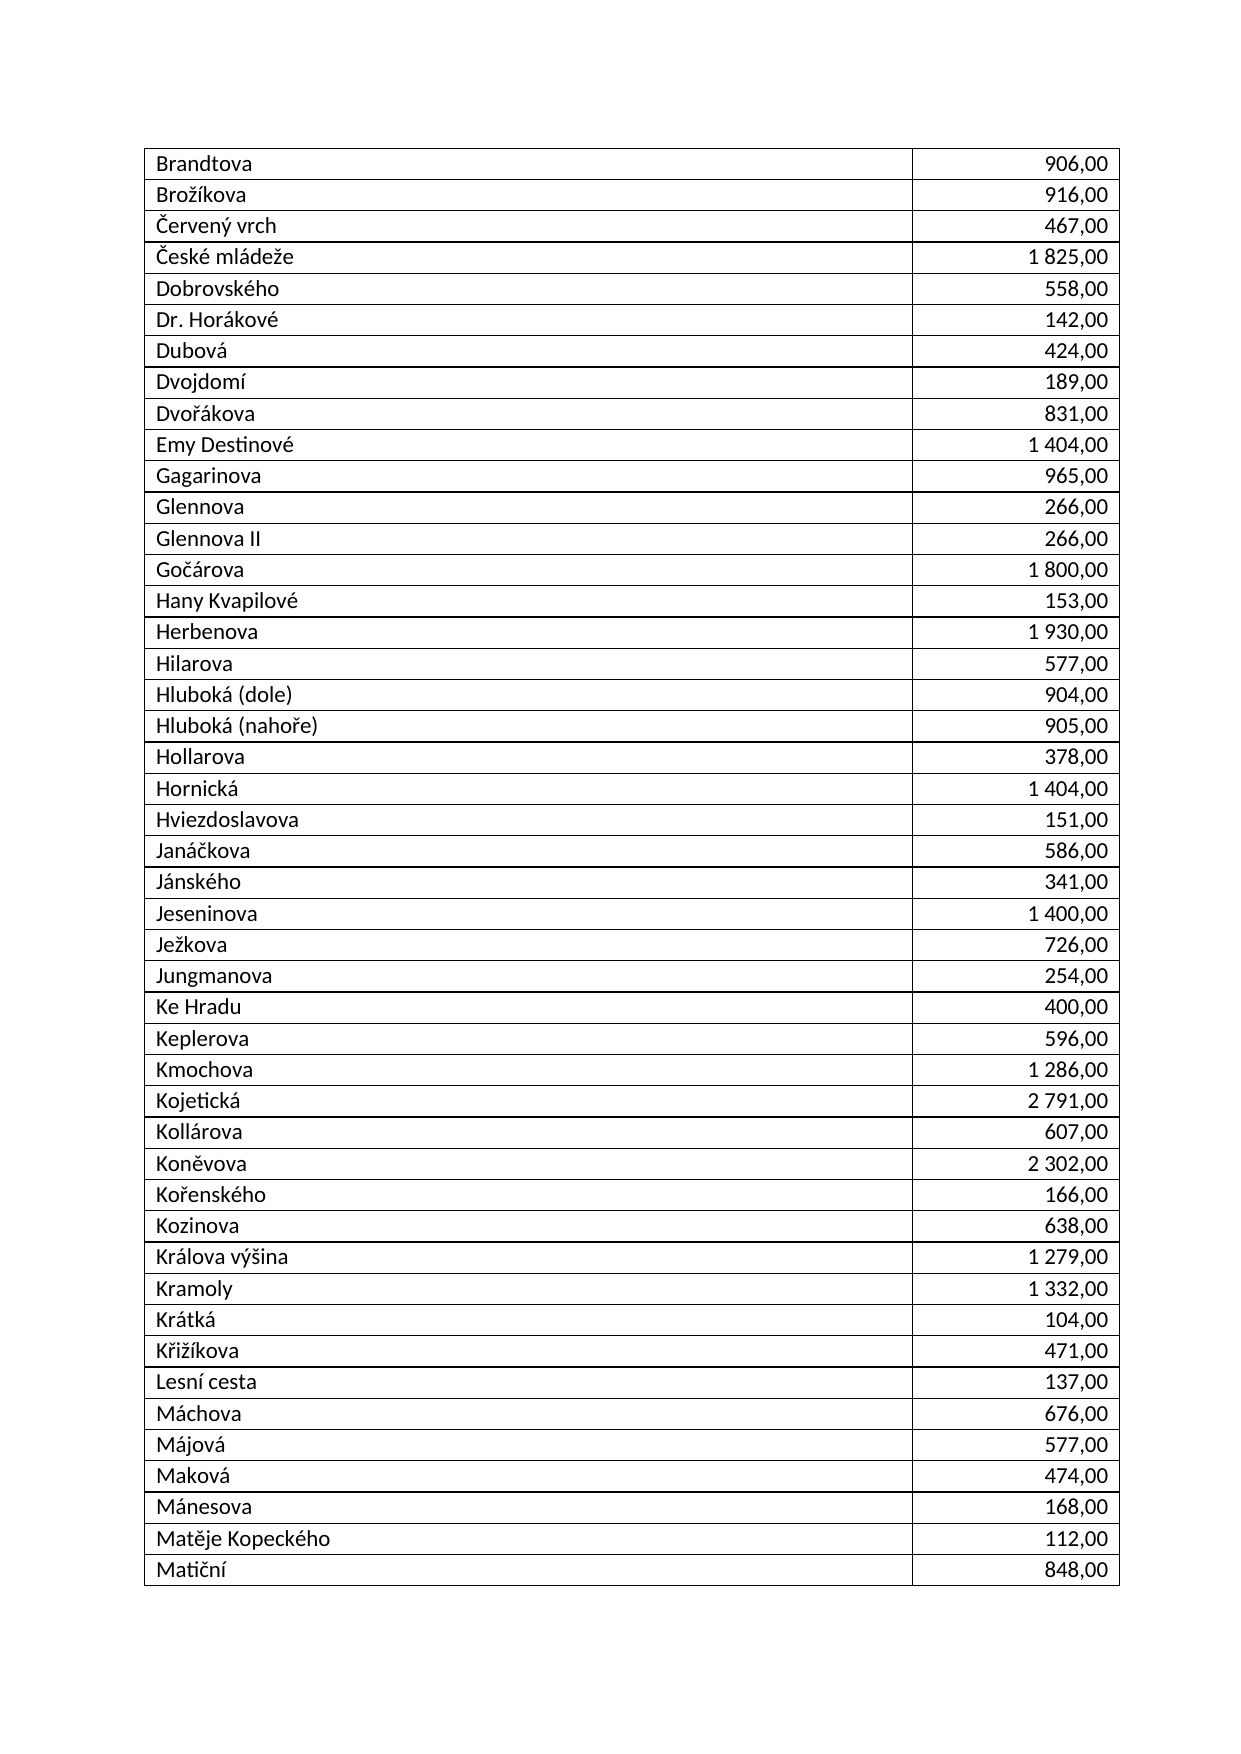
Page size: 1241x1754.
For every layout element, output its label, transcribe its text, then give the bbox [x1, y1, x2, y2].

table_cell Jungmanova [145, 961, 912, 991]
table_cell 104,00 [913, 1305, 1119, 1335]
table_cell 2 302,00 [913, 1149, 1119, 1179]
table_cell Hviezdoslavova [145, 805, 912, 835]
table_cell 189,00 [913, 368, 1119, 398]
table_cell Hilarova [145, 649, 912, 679]
table_cell Kořenského [145, 1180, 912, 1210]
table_cell Hany Kvapilové [145, 586, 912, 616]
table_cell 1 279,00 [913, 1243, 1119, 1273]
table_cell 904,00 [913, 680, 1119, 710]
table_cell Glennova [145, 493, 912, 523]
table_cell 266,00 [913, 493, 1119, 523]
table_cell 1 332,00 [913, 1274, 1119, 1304]
table_cell Gočárova [145, 555, 912, 585]
table_cell 151,00 [913, 805, 1119, 835]
table_cell 166,00 [913, 1180, 1119, 1210]
table_cell 1 930,00 [913, 618, 1119, 648]
table_cell 848,00 [913, 1555, 1119, 1585]
table_cell 137,00 [913, 1368, 1119, 1398]
table_cell 906,00 [913, 149, 1119, 179]
table_cell Jeseninova [145, 899, 912, 929]
table_cell České mládeže [145, 243, 912, 273]
table_cell 471,00 [913, 1336, 1119, 1366]
table_cell Keplerova [145, 1024, 912, 1054]
table_cell Kollárova [145, 1118, 912, 1148]
table_cell Kozinova [145, 1211, 912, 1241]
table_cell Hollarova [145, 743, 912, 773]
table_cell 577,00 [913, 1430, 1119, 1460]
table_cell Dvojdomí [145, 368, 912, 398]
table_cell 1 404,00 [913, 430, 1119, 460]
table_cell 607,00 [913, 1118, 1119, 1148]
table_cell Kojetická [145, 1086, 912, 1116]
table_cell Ježkova [145, 930, 912, 960]
table_cell 905,00 [913, 711, 1119, 741]
table_cell 400,00 [913, 993, 1119, 1023]
table_cell Křižíkova [145, 1336, 912, 1366]
table_cell Hluboká (dole) [145, 680, 912, 710]
table_cell Mánesova [145, 1493, 912, 1523]
table_cell 153,00 [913, 586, 1119, 616]
table_cell 2 791,00 [913, 1086, 1119, 1116]
table_cell 1 400,00 [913, 899, 1119, 929]
table_cell 726,00 [913, 930, 1119, 960]
table_cell 341,00 [913, 868, 1119, 898]
table_cell Matiční [145, 1555, 912, 1585]
table_cell Matěje Kopeckého [145, 1524, 912, 1554]
table_cell 1 286,00 [913, 1055, 1119, 1085]
table_cell Dvořákova [145, 399, 912, 429]
table_cell Kramoly [145, 1274, 912, 1304]
table_cell 1 825,00 [913, 243, 1119, 273]
table_cell 676,00 [913, 1399, 1119, 1429]
table_cell Brandtova [145, 149, 912, 179]
table_cell Janáčkova [145, 836, 912, 866]
table_cell 965,00 [913, 461, 1119, 491]
table_cell 638,00 [913, 1211, 1119, 1241]
table_cell Lesní cesta [145, 1368, 912, 1398]
table_cell 142,00 [913, 305, 1119, 335]
table_cell Kmochova [145, 1055, 912, 1085]
table_cell Májová [145, 1430, 912, 1460]
table_cell 596,00 [913, 1024, 1119, 1054]
table_cell 467,00 [913, 211, 1119, 241]
table_cell 558,00 [913, 274, 1119, 304]
table_cell 586,00 [913, 836, 1119, 866]
table_cell 1 404,00 [913, 774, 1119, 804]
table_cell Krátká [145, 1305, 912, 1335]
table_cell Glennova II [145, 524, 912, 554]
table_cell Maková [145, 1461, 912, 1491]
table_cell 266,00 [913, 524, 1119, 554]
table_cell Koněvova [145, 1149, 912, 1179]
table_cell Brožíkova [145, 180, 912, 210]
table_cell Králova výšina [145, 1243, 912, 1273]
table_cell 1 800,00 [913, 555, 1119, 585]
table_cell 916,00 [913, 180, 1119, 210]
table_cell 112,00 [913, 1524, 1119, 1554]
table_cell Jánského [145, 868, 912, 898]
table_cell 474,00 [913, 1461, 1119, 1491]
table_cell Dr. Horákové [145, 305, 912, 335]
table_cell Červený vrch [145, 211, 912, 241]
table_cell 254,00 [913, 961, 1119, 991]
table_cell Emy Destinové [145, 430, 912, 460]
table_cell Hornická [145, 774, 912, 804]
table_cell Ke Hradu [145, 993, 912, 1023]
table_cell 424,00 [913, 336, 1119, 366]
table_cell Hluboká (nahoře) [145, 711, 912, 741]
table_cell Máchova [145, 1399, 912, 1429]
table_cell Gagarinova [145, 461, 912, 491]
table_cell 831,00 [913, 399, 1119, 429]
table_cell Herbenova [145, 618, 912, 648]
table_cell 378,00 [913, 743, 1119, 773]
table_cell 577,00 [913, 649, 1119, 679]
table_cell Dobrovského [145, 274, 912, 304]
table_cell 168,00 [913, 1493, 1119, 1523]
table_cell Dubová [145, 336, 912, 366]
